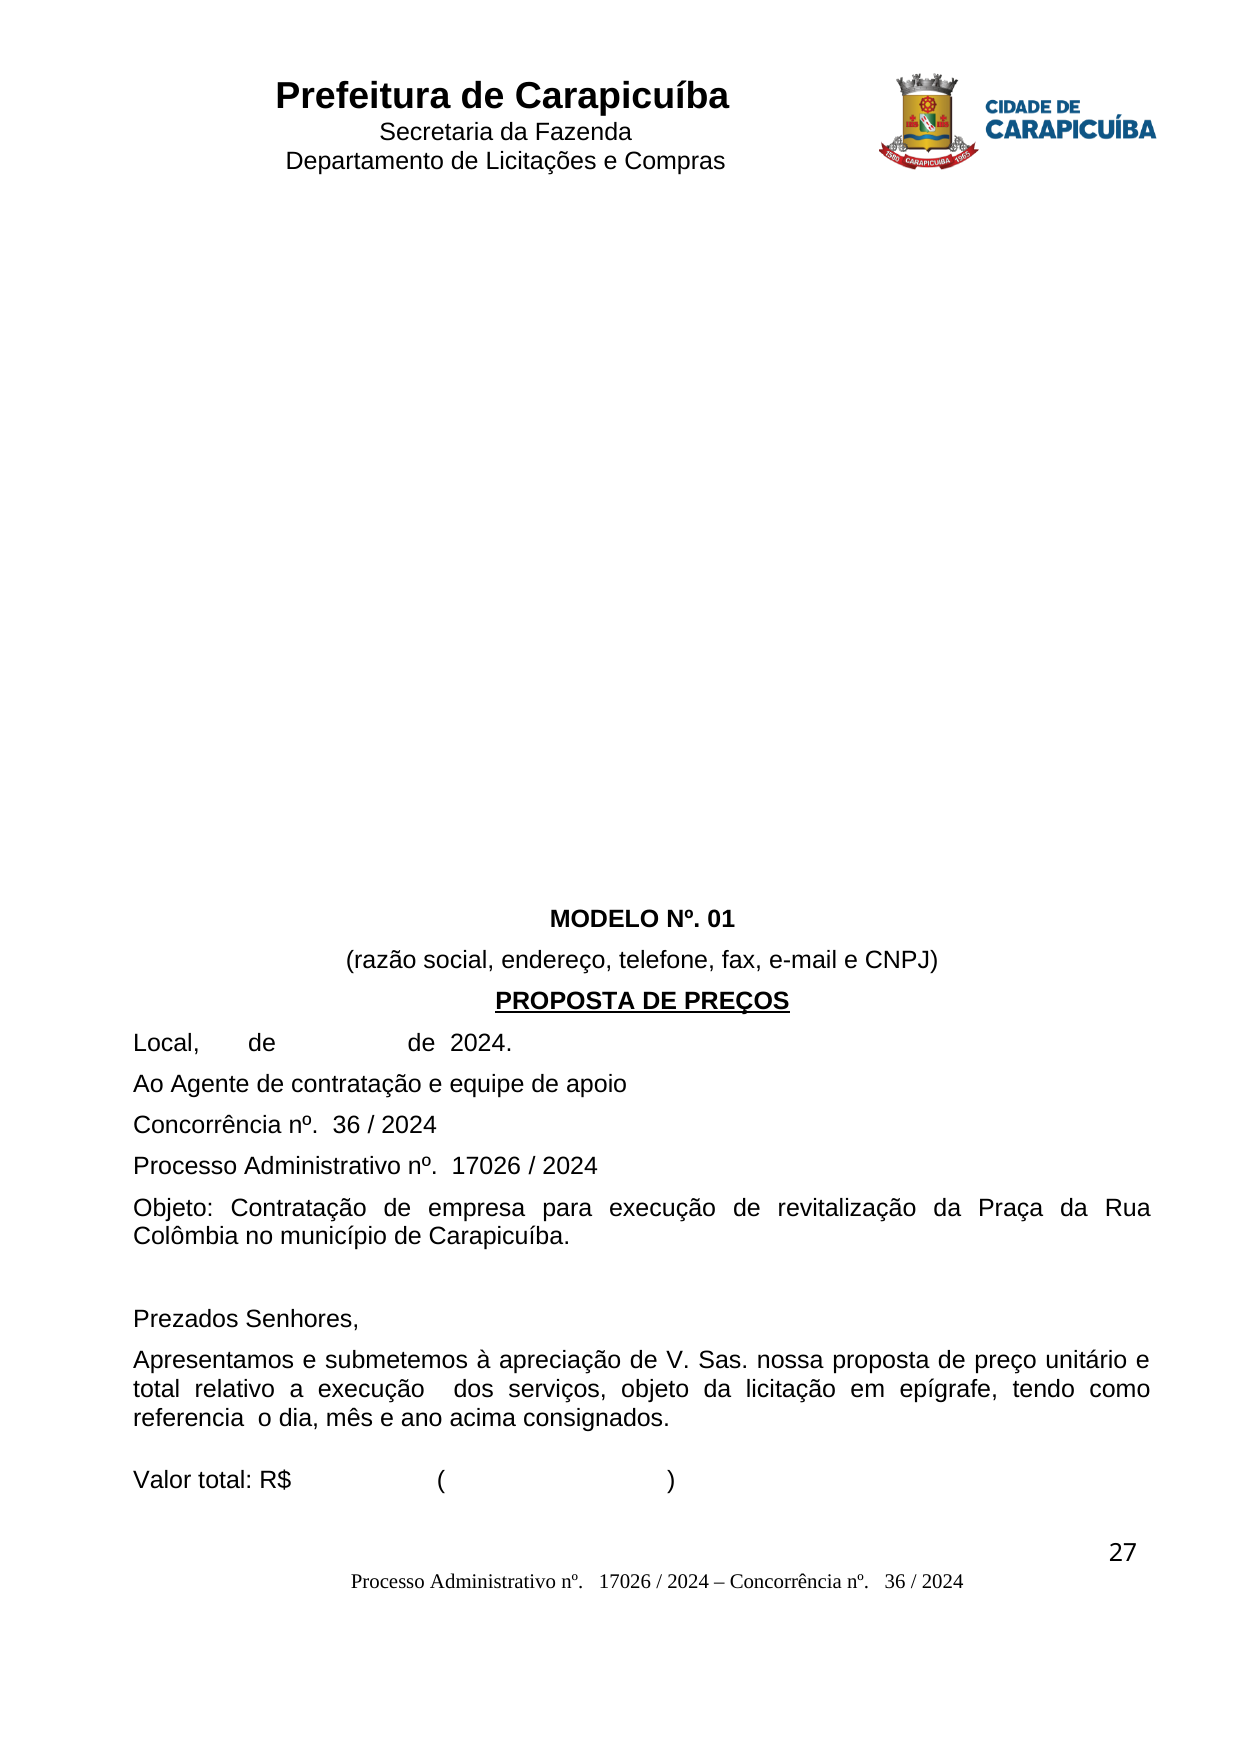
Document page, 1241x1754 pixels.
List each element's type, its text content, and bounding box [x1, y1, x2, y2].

text (razão social, endereço, telefone, fax, e-mail e CNPJ) [133, 945, 1152, 974]
picture [877, 65, 1159, 172]
text Local, de de 2024. [133, 1027, 1152, 1056]
text Objeto: Contratação de empresa para execução de revitalização da Praça da Rua Colômbia no município de Carapicuíba. [133, 1192, 1152, 1250]
text Processo Administrativo nº. 17026 / 2024 [133, 1151, 1152, 1180]
text Valor total: R$ ( ) [133, 1465, 1152, 1494]
text MODELO Nº. 01 [133, 904, 1152, 932]
text Prezados Senhores, [133, 1304, 1152, 1332]
text Ao Agente de contratação e equipe de apoio [133, 1069, 1152, 1097]
text Concorrência nº. 36 / 2024 [133, 1110, 1152, 1139]
list Apresentamos e submetemos à apreciação de V. Sas. nossa proposta de preço unitário e total relativo a execução dos serviços, objeto da licitação em epígrafe, tendo como referencia o dia, mês e ano acima consignados. [133, 1345, 1152, 1431]
text PROPOSTA DE PREÇOS [133, 986, 1152, 1015]
